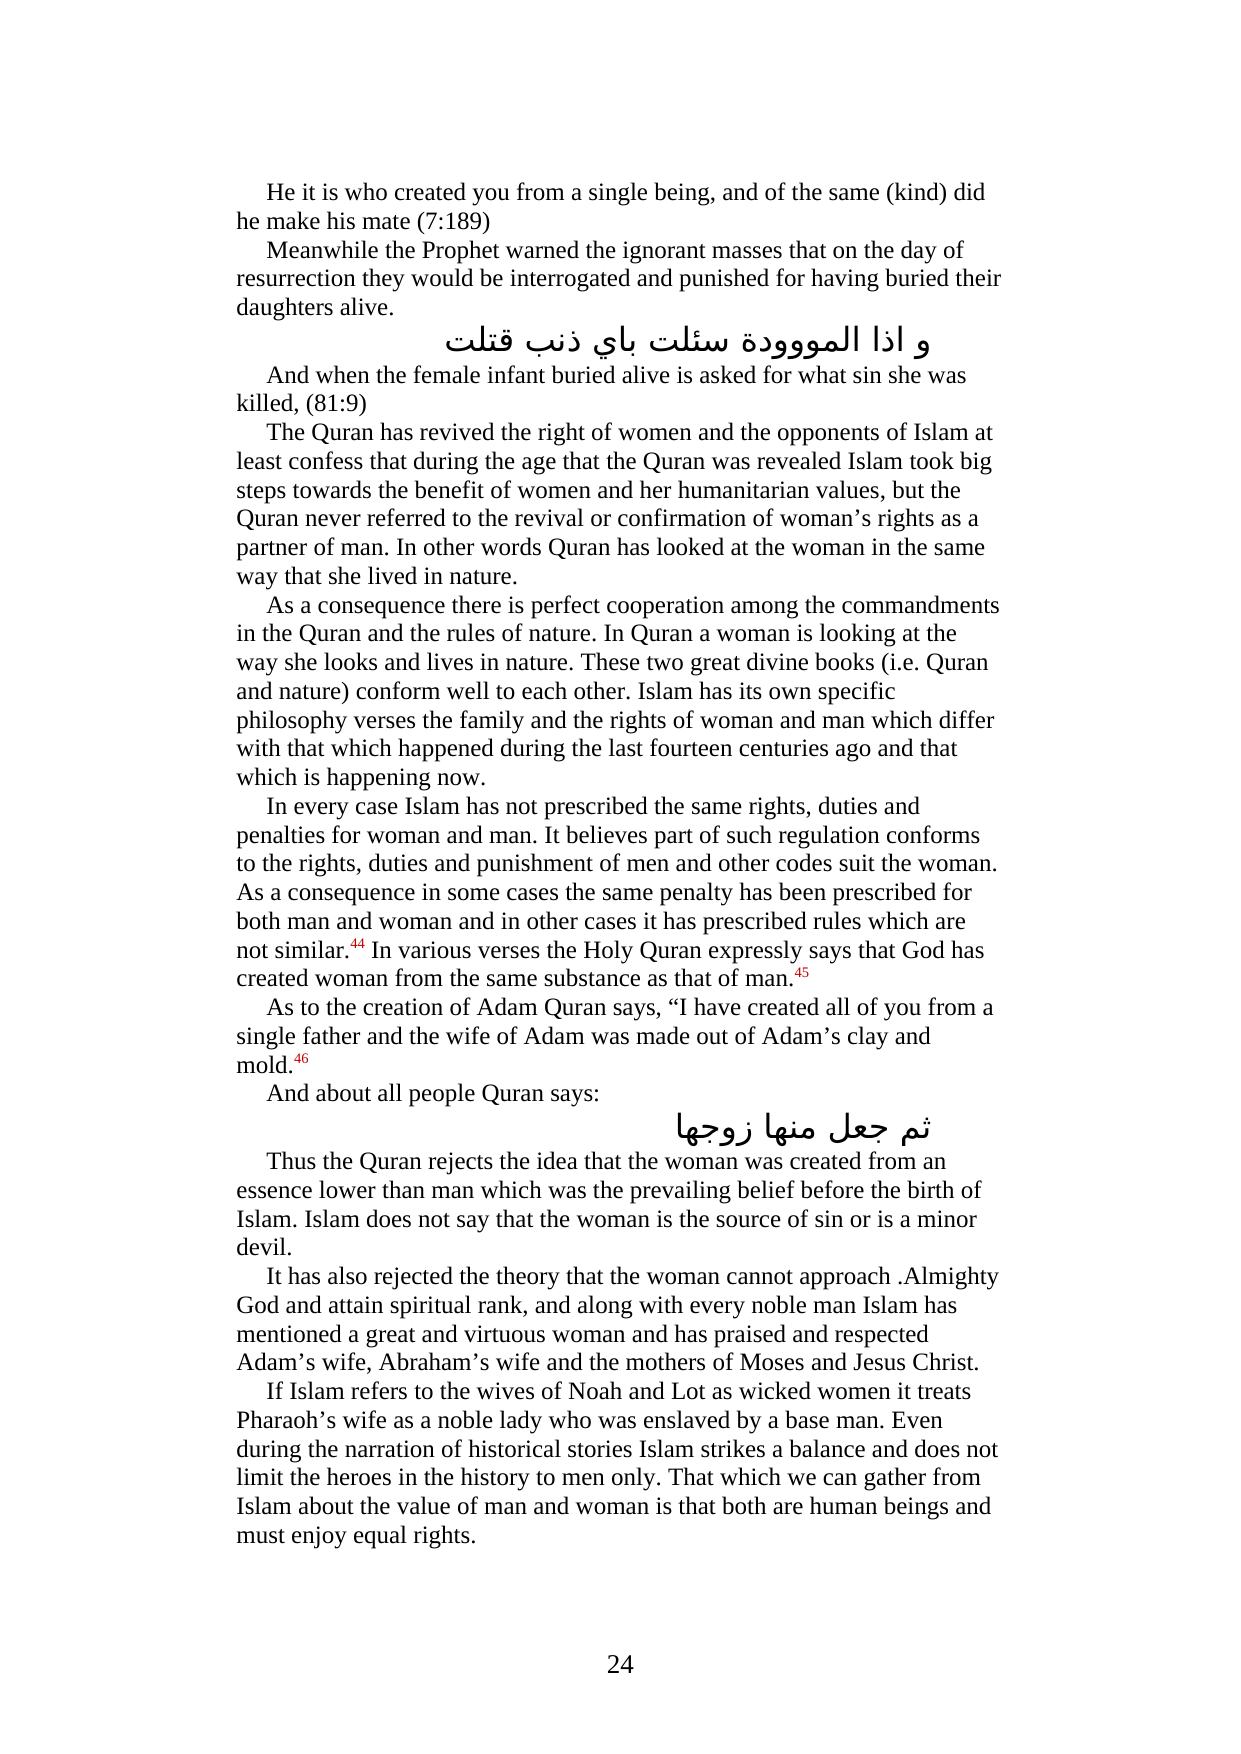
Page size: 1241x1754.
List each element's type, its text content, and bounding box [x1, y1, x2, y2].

text ثم جعل منها زوجها [236, 1107, 1004, 1146]
text In every case Islam has not prescribed the same rights, duties and penalties for woman and man. It believes part of such regulation conforms to the rights, duties and punishment of men and other codes suit the woman. As a consequence in some cases the same penalty has been prescribed for both man and woman and in other cases it has prescribed rules which are not similar.44 In various verses the Holy Quran expressly says that God has created woman from the same substance as that of man.45 [236, 791, 1004, 992]
text It has also rejected the theory that the woman cannot approach .Almighty God and attain spiritual rank, and along with every noble man Islam has mentioned a great and virtuous woman and has praised and respected Adam’s wife, Abraham’s wife and the mothers of Moses and Jesus Christ. [236, 1261, 1004, 1376]
text And when the female infant buried alive is asked for what sin she was killed, (81:9) [236, 360, 1004, 417]
text If Islam refers to the wives of Noah and Lot as wicked women it treats Pharaoh’s wife as a noble lady who was enslaved by a base man. Even during the narration of historical stories Islam strikes a balance and does not limit the heroes in the history to men only. That which we can gather from Islam about the value of man and woman is that both are human beings and must enjoy equal rights. [236, 1376, 1004, 1549]
text The Quran has revived the right of women and the opponents of Islam at least confess that during the age that the Quran was revealed Islam took big steps towards the benefit of women and her humanitarian values, but the Quran never referred to the revival or confirmation of woman’s rights as a partner of man. In other words Quran has looked at the woman in the same way that she lived in nature. [236, 417, 1004, 590]
text He it is who created you from a single being, and of the same (kind) did he make his mate (7:189) [236, 177, 1004, 235]
text As a consequence there is perfect cooperation among the commandments in the Quran and the rules of nature. In Quran a woman is looking at the way she looks and lives in nature. These two great divine books (i.e. Quran and nature) conform well to each other. Islam has its own specific philosophy verses the family and the rights of woman and man which differ with that which happened during the last fourteen centuries ago and that which is happening now. [236, 590, 1004, 791]
text و اذا المووودة سئلت باي ذنب قتلت [236, 321, 1004, 360]
text Meanwhile the Prophet warned the ignorant masses that on the day of resurrection they would be interrogated and punished for having buried their daughters alive. [236, 235, 1004, 321]
text And about all people Quran says: [236, 1078, 1004, 1107]
text Thus the Quran rejects the idea that the woman was created from an essence lower than man which was the prevailing belief before the birth of Islam. Islam does not say that the woman is the source of sin or is a minor devil. [236, 1146, 1004, 1261]
text As to the creation of Adam Quran says, “I have created all of you from a single father and the wife of Adam was made out of Adam’s clay and mold.46 [236, 992, 1004, 1078]
